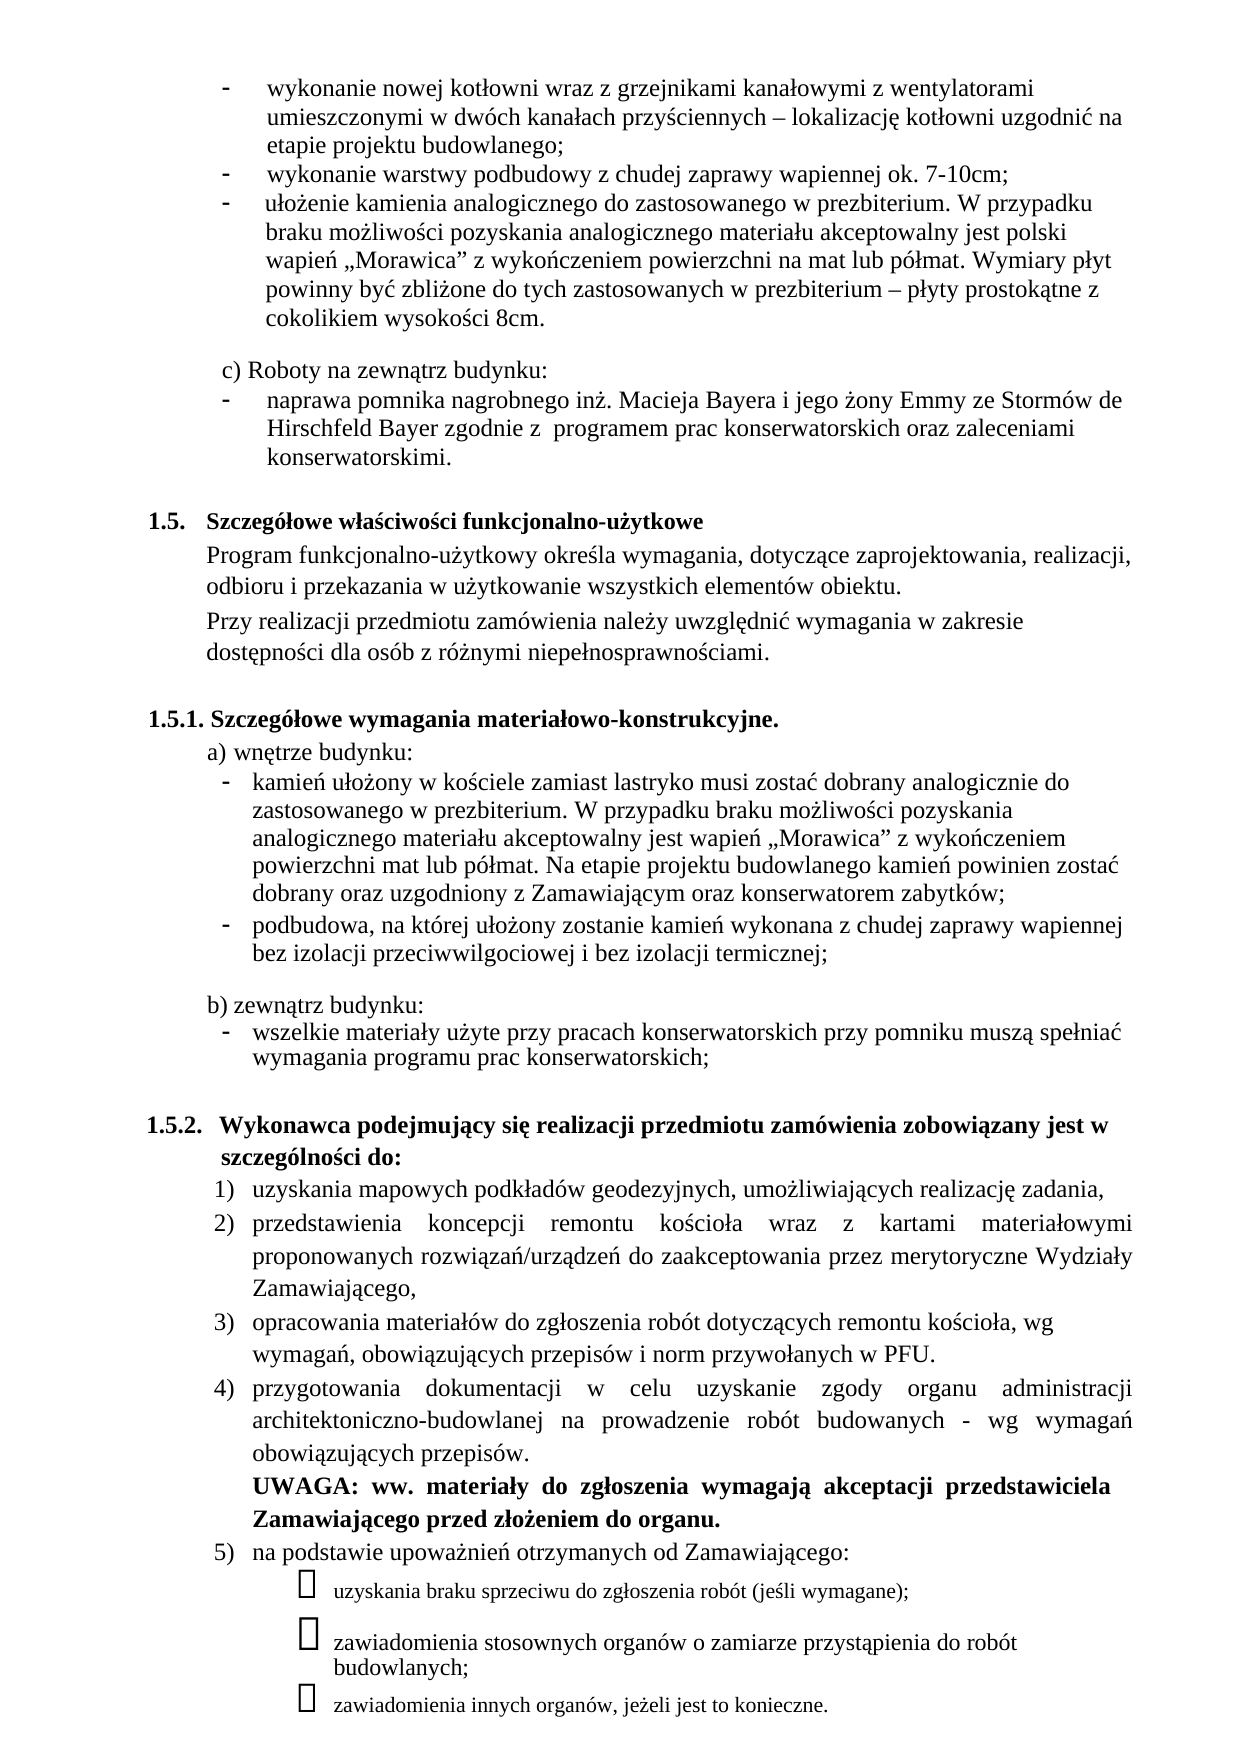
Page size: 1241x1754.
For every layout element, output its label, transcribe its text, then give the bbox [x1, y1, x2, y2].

list wszelkie materiały użyte przy pracach konserwatorskich przy pomniku muszą spełniać wymagania programu prac konserwatorskich; [222, 1020, 1133, 1071]
list przygotowania dokumentacji w celu uzyskanie zgody organu administracji architektoniczno-budowlanej na prowadzenie robót budowanych - wg wymagań obowiązujących przepisów. [214, 1373, 1133, 1467]
list wykonanie warstwy podbudowy z chudej zaprawy wapiennej ok. 7-10cm; [222, 159, 1135, 188]
list uzyskania mapowych podkładów geodezyjnych, umożliwiających realizację zadania, [214, 1174, 1135, 1203]
list zewnątrz budynku: [207, 990, 1135, 1019]
list na podstawie upoważnień otrzymanych od Zamawiającego: [214, 1537, 1135, 1566]
list wykonanie nowej kotłowni wraz z grzejnikami kanałowymi z wentylatorami umieszczonymi w dwóch kanałach przyściennych – lokalizację kotłowni uzgodnić na etapie projektu budowlanego; [222, 73, 1135, 159]
text  ułożenie kamienia analogicznego do zastosowanego w prezbiterium. W przypadku braku możliwości pozyskania analogicznego materiału akceptowalny jest polski wapień „Morawica” z wykończeniem powierzchni na mat lub półmat. Wymiary płyt powinny być zbliżone do tych zastosowanych w prezbiterium – płyty prostokątne z cokolikiem wysokości 8cm. [222, 188, 1135, 332]
text Zamawiającego przed złożeniem do organu. [252, 1504, 1135, 1533]
text Program funkcjonalno-użytkowy określa wymagania, dotyczące zaprojektowania, realizacji, odbioru i przekazania w użytkowanie wszystkich elementów obiektu. [206, 540, 1133, 600]
text 1.5.2. Wykonawca podejmujący się realizacji przedmiotu zamówienia zobowiązany jest w szczególności do: [146, 1110, 1133, 1171]
list zawiadomienia stosownych organów o zamiarze przystąpienia do robót budowlanych; [295, 1613, 1133, 1680]
list naprawa pomnika nagrobnego inż. Macieja Bayera i jego żony Emmy ze Stormów de Hirschfeld Bayer zgodnie z programem prac konserwatorskich oraz zaleceniami konserwatorskimi. [222, 385, 1135, 471]
text c) Roboty na zewnątrz budynku: [222, 355, 919, 384]
list wnętrze budynku: [207, 737, 1135, 766]
text 1.5.1. Szczegółowe wymagania materiałowo-konstrukcyjne. [148, 704, 1135, 733]
text 1.5. Szczegółowe właściwości funkcjonalno-użytkowe [148, 506, 1135, 535]
list zawiadomienia innych organów, jeżeli jest to konieczne. [295, 1681, 1135, 1721]
text UWAGA: ww. materiały do zgłoszenia wymagają akceptacji przedstawiciela [252, 1471, 1135, 1500]
list przedstawienia koncepcji remontu kościoła wraz z kartami materiałowymi proponowanych rozwiązań/urządzeń do zaakceptowania przez merytoryczne Wydziały Zamawiającego, [214, 1208, 1133, 1302]
list uzyskania braku sprzeciwu do zgłoszenia robót (jeśli wymagane); [295, 1566, 1135, 1606]
text Przy realizacji przedmiotu zamówienia należy uwzględnić wymagania w zakresie dostępności dla osób z różnymi niepełnosprawnościami. [206, 606, 1133, 666]
list podbudowa, na której ułożony zostanie kamień wykonana z chudej zaprawy wapiennej bez izolacji przeciwwilgociowej i bez izolacji termicznej; [222, 910, 1135, 967]
list kamień ułożony w kościele zamiast lastryko musi zostać dobrany analogicznie do zastosowanego w prezbiterium. W przypadku braku możliwości pozyskania analogicznego materiału akceptowalny jest wapień „Morawica” z wykończeniem powierzchni mat lub półmat. Na etapie projektu budowlanego kamień powinien zostać dobrany oraz uzgodniony z Zamawiającym oraz konserwatorem zabytków; [222, 769, 1133, 907]
list opracowania materiałów do zgłoszenia robót dotyczących remontu kościoła, wg wymagań, obowiązujących przepisów i norm przywołanych w PFU. [214, 1307, 1133, 1368]
